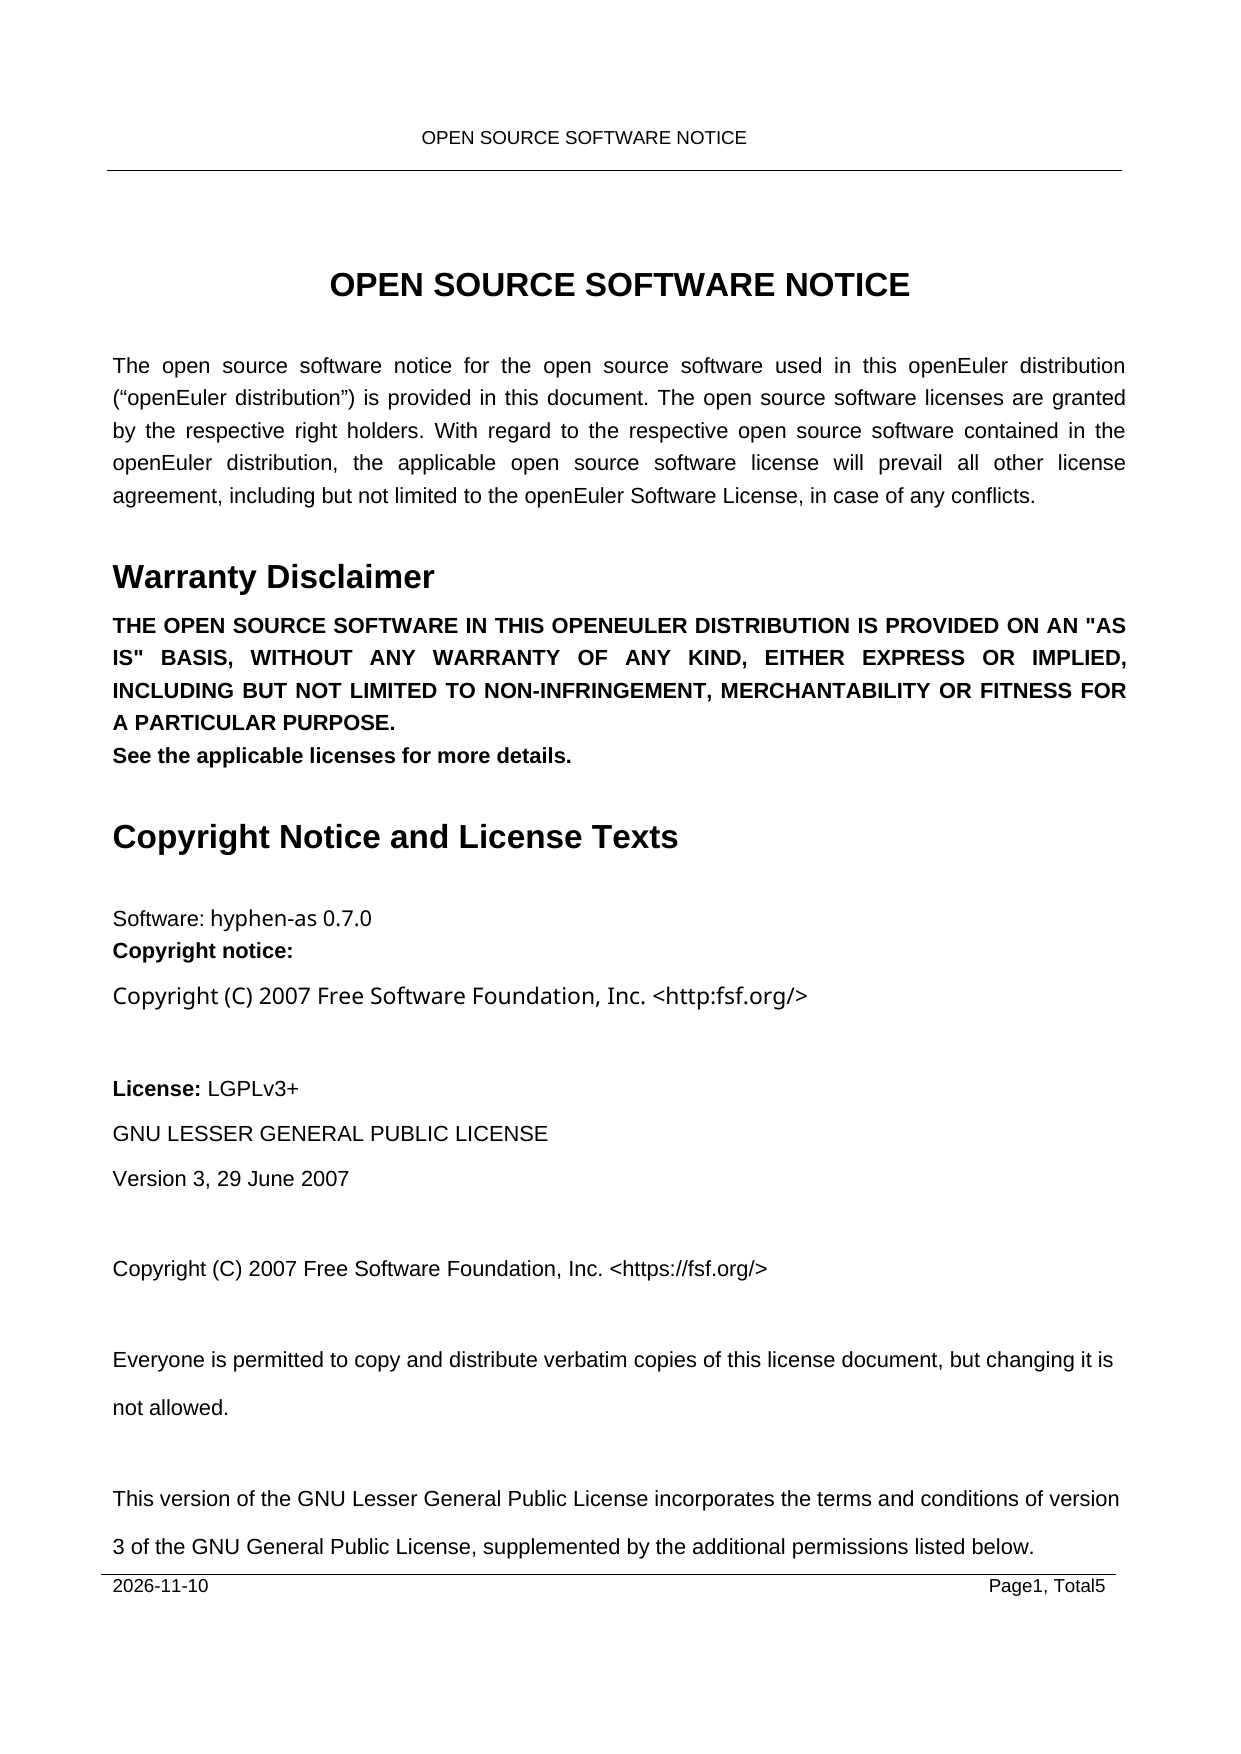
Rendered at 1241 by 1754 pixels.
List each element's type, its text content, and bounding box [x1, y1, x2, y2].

text Everyone is permitted to copy and distribute verbatim copies of this license document, but changing it is not allowed. [112, 1343, 1128, 1424]
text Copyright notice: [112, 934, 1128, 966]
text The open source software notice for the open source software used in this openEuler distribution (“openEuler distribution”) is provided in this document. The open source software licenses are granted by the respective right holders. With regard to the respective open source software contained in the openEuler distribution, the applicable open source software license will prevail all other license agreement, including but not limited to the openEuler Software License, in case of any conflicts. [112, 349, 1128, 511]
text Warranty Disclaimer [112, 544, 1128, 609]
text Copyright (C) 2007 Free Software Foundation, Inc. <http:fsf.org/> [112, 979, 1128, 1012]
text OPEN SOURCE SOFTWARE NOTICE [112, 251, 1128, 316]
text THE OPEN SOURCE SOFTWARE IN THIS OPENEULER DISTRIBUTION IS PROVIDED ON AN "AS IS" BASIS, WITHOUT ANY WARRANTY OF ANY KIND, EITHER EXPRESS OR IMPLIED, INCLUDING BUT NOT LIMITED TO NON-INFRINGEMENT, MERCHANTABILITY OR FITNESS FOR A PARTICULAR PURPOSE. See the applicable licenses for more details. [112, 609, 1128, 771]
text Copyright Notice and License Texts [112, 804, 1128, 869]
text Version 3, 29 June 2007 [112, 1162, 1128, 1195]
text This version of the GNU Lesser General Public License incorporates the terms and conditions of version 3 of the GNU General Public License, supplemented by the additional permissions listed below. [112, 1482, 1128, 1563]
text License: LGPLv3+ [112, 1072, 1128, 1105]
text Copyright (C) 2007 Free Software Foundation, Inc. <https://fsf.org/> [112, 1253, 1128, 1285]
text Software: hyphen-as 0.7.0 [112, 901, 1128, 934]
text GNU LESSER GENERAL PUBLIC LICENSE [112, 1117, 1128, 1150]
